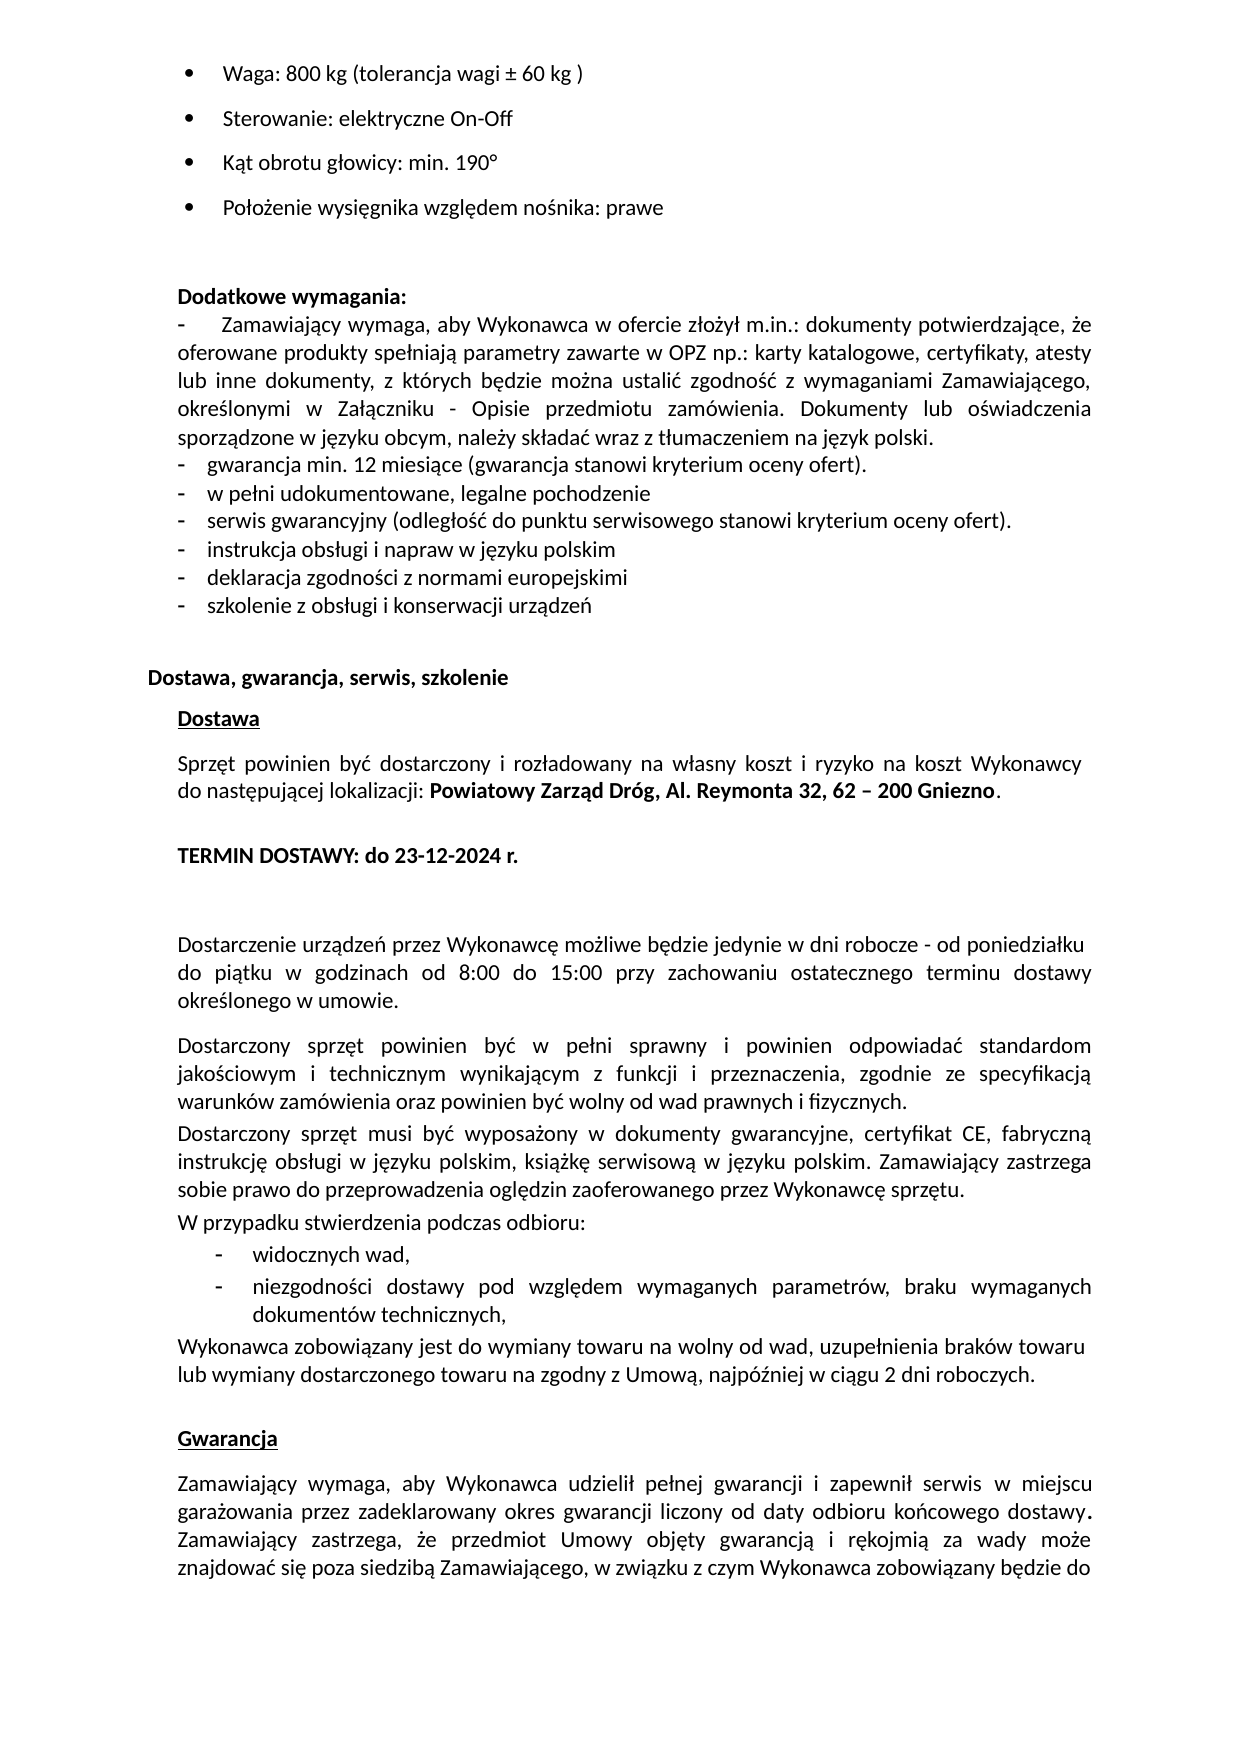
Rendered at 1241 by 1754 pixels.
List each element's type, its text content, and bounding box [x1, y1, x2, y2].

list szkolenie z obsługi i konserwacji urządzeń [177, 591, 1093, 619]
list w pełni udokumentowane, legalne pochodzenie [177, 479, 1093, 507]
text Wykonawca zobowiązany jest do wymiany towaru na wolny od wad, uzupełnienia braków towaru lub wymiany dostarczonego towaru na zgodny z Umową, najpóźniej w ciągu 2 dni roboczych. [177, 1332, 1093, 1388]
text Sprzęt powinien być dostarczony i rozładowany na własny koszt i ryzyko na koszt Wykonawcy do następującej lokalizacji: Powiatowy Zarząd Dróg, Al. Reymonta 32, 62 – 200 Gniezno. [177, 749, 1093, 805]
list Kąt obrotu głowicy: min. 190° [185, 148, 1093, 176]
list TERMIN DOSTAWY: do 23-12-2024 r. [177, 841, 1093, 869]
list widocznych wad, [215, 1240, 1093, 1268]
text W przypadku stwierdzenia podczas odbioru: [177, 1208, 1093, 1236]
list serwis gwarancyjny (odległość do punktu serwisowego stanowi kryterium oceny ofert). [177, 507, 1093, 535]
text Dostawa [177, 704, 1093, 732]
list Dodatkowe wymagania: [177, 282, 1093, 311]
list Sterowanie: elektryczne On-Off [185, 104, 1093, 132]
list instrukcja obsługi i napraw w języku polskim [177, 535, 1093, 563]
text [177, 1469, 1093, 1581]
list Położenie wysięgnika względem nośnika: prawe [185, 193, 1093, 221]
list Zamawiający wymaga, aby Wykonawca w ofercie złożył m.in.: dokumenty potwierdzające, że oferowane produkty spełniają parametry zawarte w OPZ np.: karty katalogowe, certyfikaty, atesty lub inne dokumenty, z których będzie można ustalić zgodność z wymaganiami Zamawiającego, określonymi w Załączniku - Opisie przedmiotu zamówienia. Dokumenty lub oświadczenia sporządzone w języku obcym, należy składać wraz z tłumaczeniem na język polski. [177, 311, 1093, 451]
list deklaracja zgodności z normami europejskimi [177, 563, 1093, 591]
list Dostarczenie urządzeń przez Wykonawcę możliwe będzie jedynie w dni robocze - od poniedziałku do piątku w godzinach od 8:00 do 15:00 przy zachowaniu ostatecznego terminu dostawy określonego w umowie. [177, 930, 1093, 1014]
text Gwarancja [177, 1424, 1093, 1453]
list Waga: 800 kg (tolerancja wagi ± 60 kg ) [185, 59, 1093, 87]
text Dostarczony sprzęt musi być wyposażony w dokumenty gwarancyjne, certyfikat CE, fabryczną instrukcję obsługi w języku polskim, książkę serwisową w języku polskim. Zamawiający zastrzega sobie prawo do przeprowadzenia oględzin zaoferowanego przez Wykonawcę sprzętu. [177, 1119, 1093, 1203]
list niezgodności dostawy pod względem wymaganych parametrów, braku wymaganych dokumentów technicznych, [215, 1272, 1093, 1328]
text Dostawa, gwarancja, serwis, szkolenie [148, 663, 1093, 691]
list gwarancja min. 12 miesiące (gwarancja stanowi kryterium oceny ofert). [177, 451, 1093, 479]
text Dostarczony sprzęt powinien być w pełni sprawny i powinien odpowiadać standardom jakościowym i technicznym wynikającym z funkcji i przeznaczenia, zgodnie ze specyfikacją warunków zamówienia oraz powinien być wolny od wad prawnych i fizycznych. [177, 1031, 1093, 1115]
